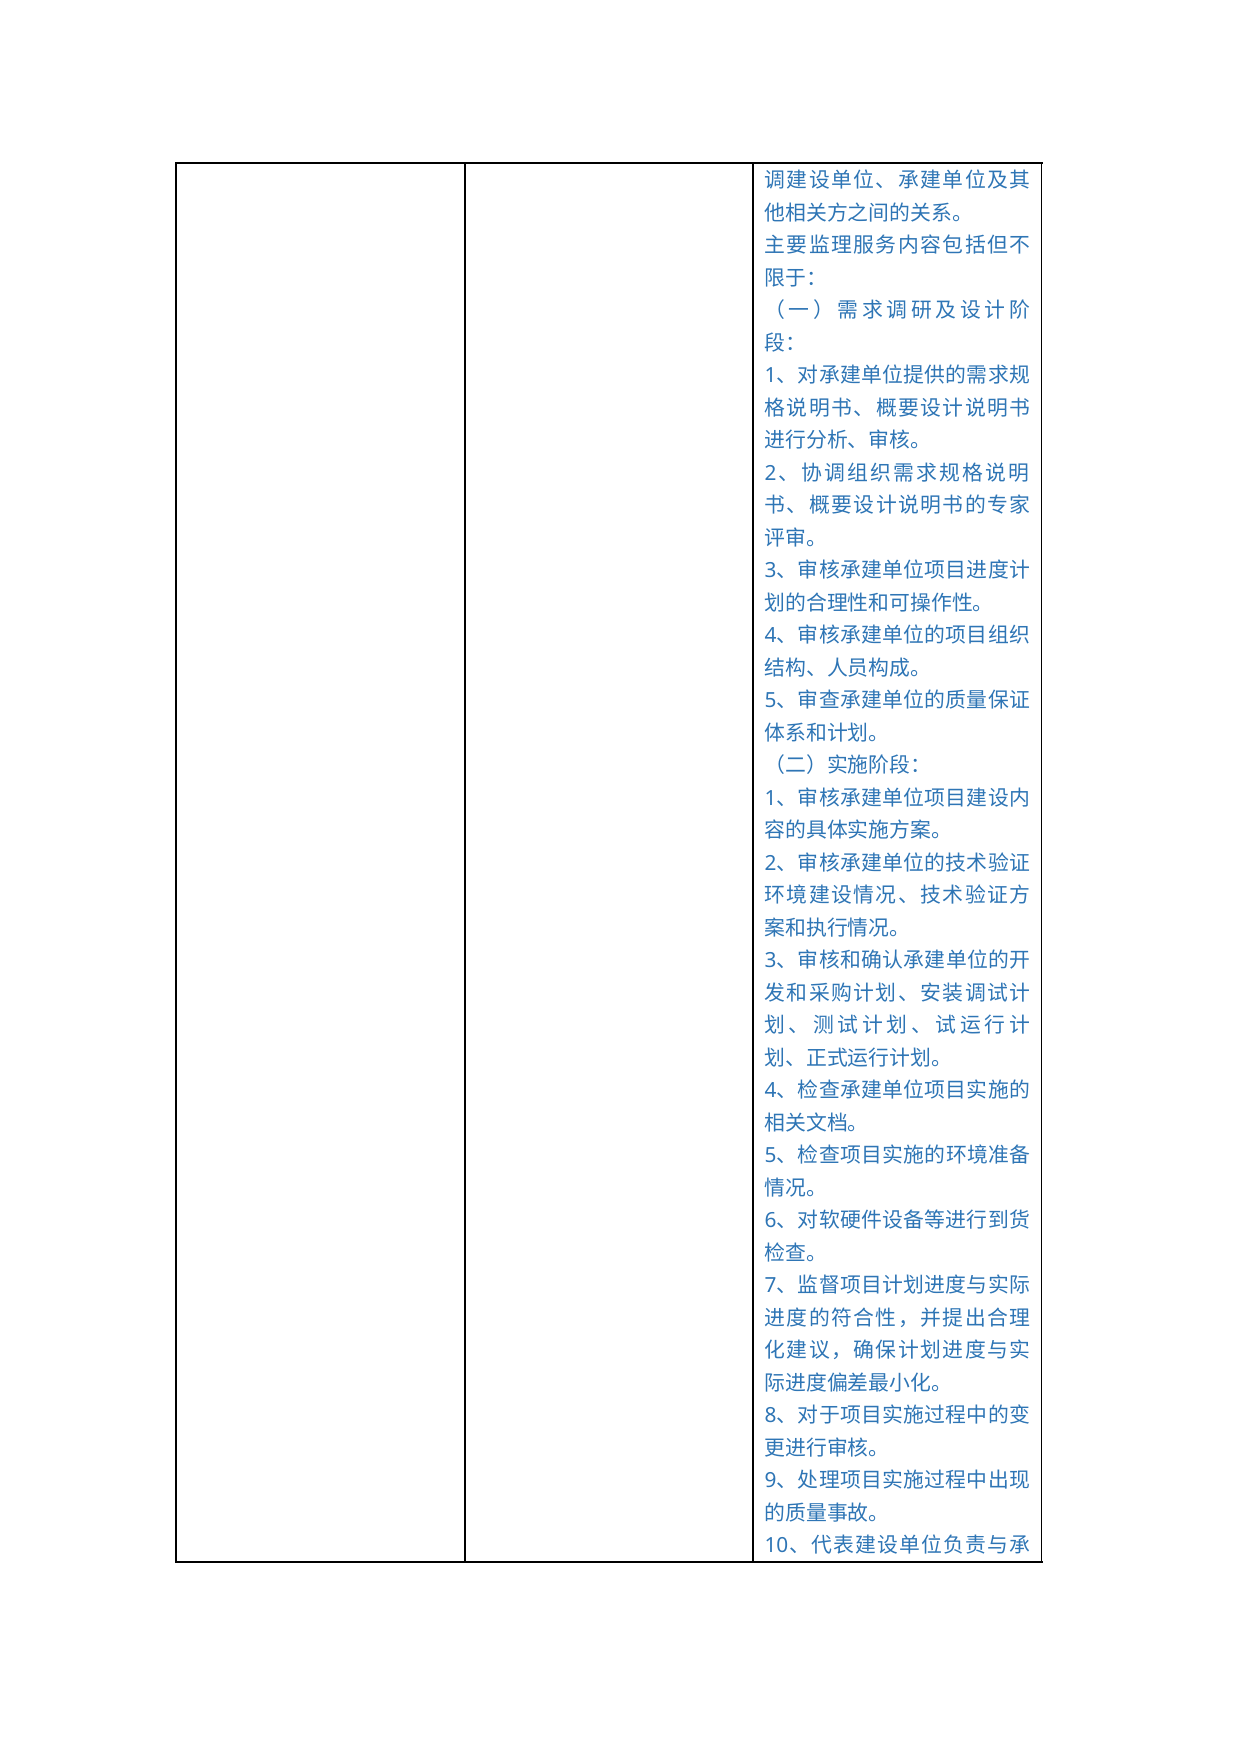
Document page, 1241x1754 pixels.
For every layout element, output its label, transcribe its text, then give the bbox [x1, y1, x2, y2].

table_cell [754, 164, 1041, 1561]
table_cell [466, 164, 752, 1561]
table_cell 1 [177, 164, 464, 1561]
